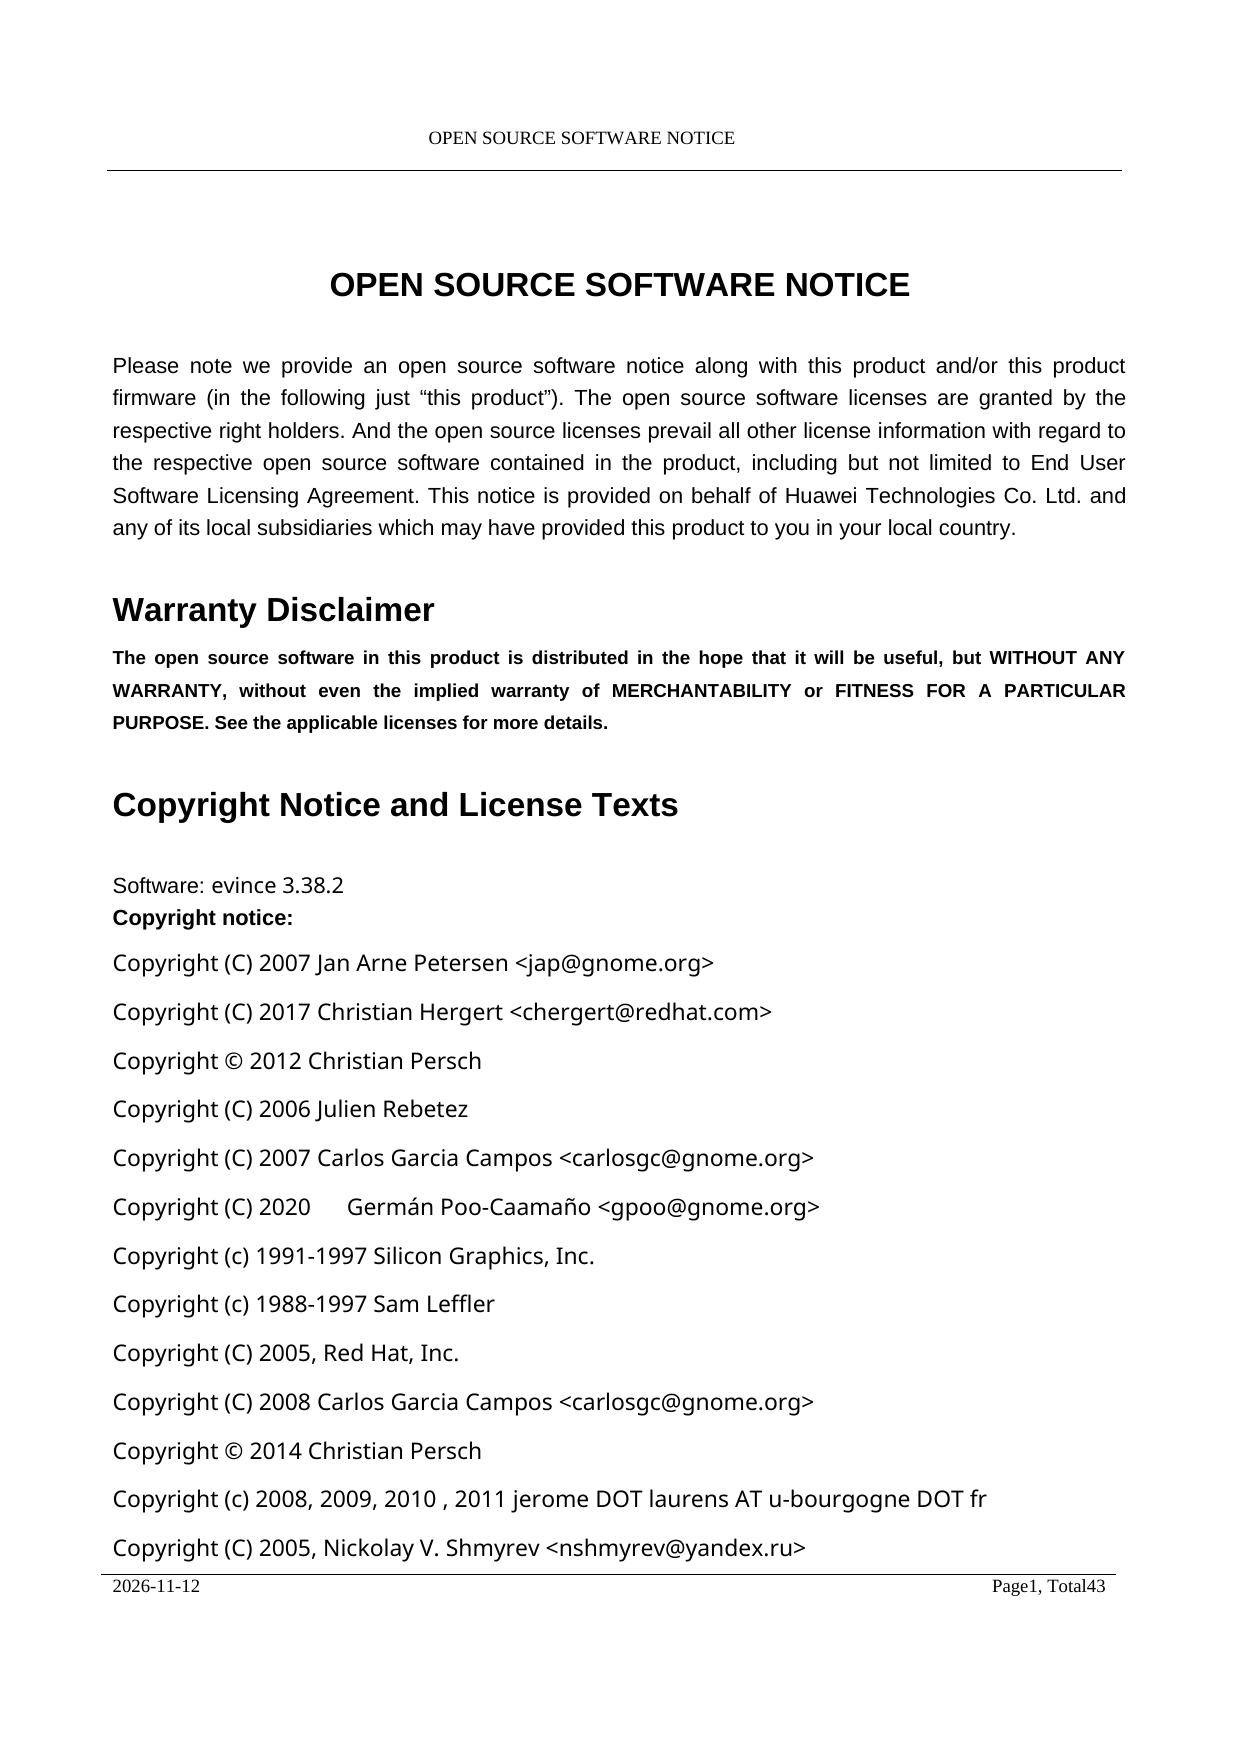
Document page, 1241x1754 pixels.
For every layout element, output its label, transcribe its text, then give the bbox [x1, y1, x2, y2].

text Copyright notice: [112, 901, 1128, 934]
text Warranty Disclaimer [112, 576, 1128, 641]
text Please note we provide an open source software notice along with this product and/or this product firmware (in the following just “this product”). The open source software licenses are granted by the respective right holders. And the open source licenses prevail all other license information with regard to the respective open source software contained in the product, including but not limited to End User Software Licensing Agreement. This notice is provided on behalf of Huawei Technologies Co. Ltd. and any of its local subsidiaries which may have provided this product to you in your local country. [112, 349, 1128, 544]
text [112, 947, 1128, 1564]
text The open source software in this product is distributed in the hope that it will be useful, but WITHOUT ANY WARRANTY, without even the implied warranty of MERCHANTABILITY or FITNESS FOR A PARTICULAR PURPOSE. See the applicable licenses for more details. [112, 641, 1128, 739]
text Copyright Notice and License Texts [112, 771, 1128, 836]
text Software: evince 3.38.2 [112, 869, 1128, 901]
text OPEN SOURCE SOFTWARE NOTICE [112, 251, 1128, 316]
